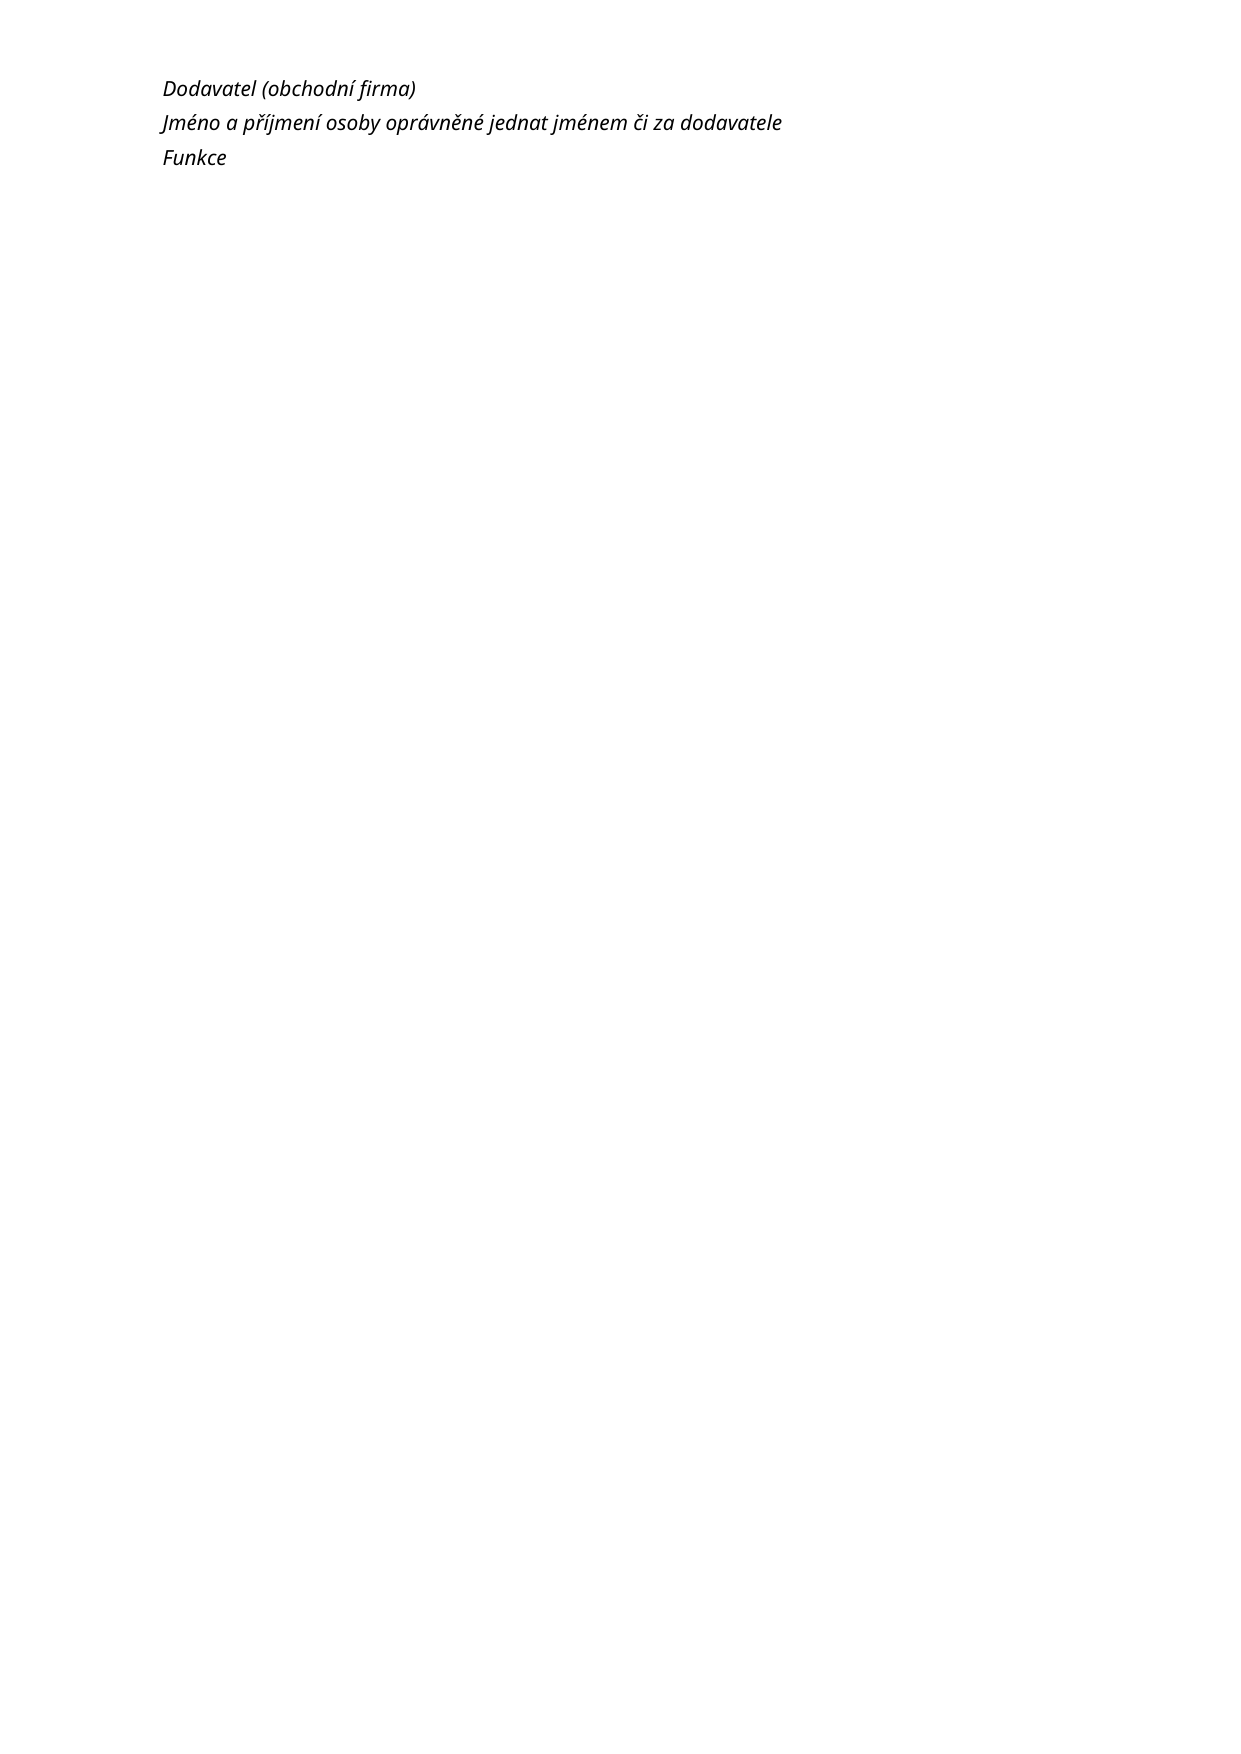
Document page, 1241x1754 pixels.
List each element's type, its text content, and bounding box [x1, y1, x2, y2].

text Jméno a příjmení osoby oprávněné jednat jménem či za dodavatele [162, 108, 1093, 137]
text Funkce [162, 143, 1093, 172]
text Dodavatel (obchodní firma) [162, 74, 1093, 102]
